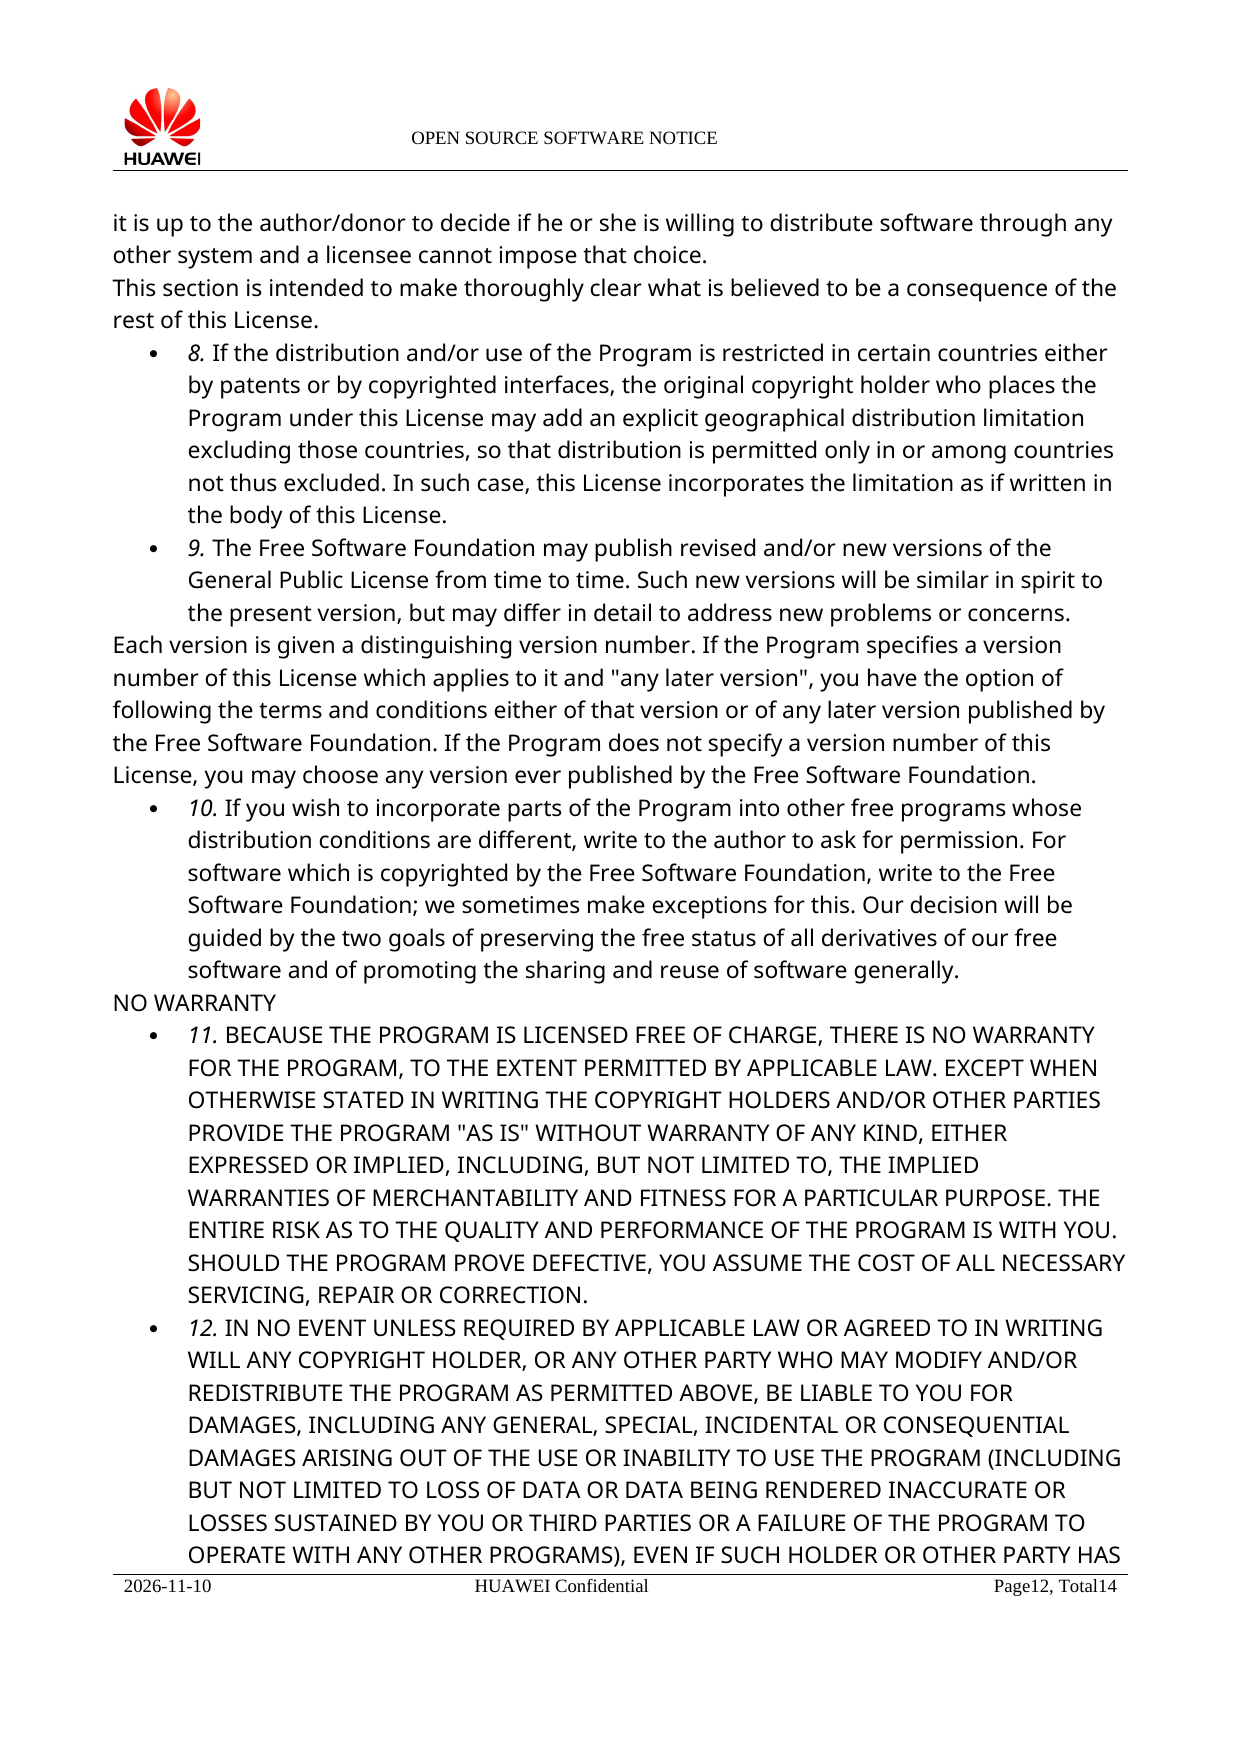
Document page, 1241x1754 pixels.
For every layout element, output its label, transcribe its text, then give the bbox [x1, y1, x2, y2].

list 10. If you wish to incorporate parts of the Program into other free programs whose distribution conditions are different, write to the author to ask for permission. For software which is copyrighted by the Free Software Foundation, write to the Free Software Foundation; we sometimes make exceptions for this. Our decision will be guided by the two goals of preserving the free status of all derivatives of our free software and of promoting the sharing and reuse of software generally. [150, 791, 1128, 986]
list 9. The Free Software Foundation may publish revised and/or new versions of the General Public License from time to time. Such new versions will be similar in spirit to the present version, but may differ in detail to address new problems or concerns. [150, 531, 1128, 629]
text Each version is given a distinguishing version number. If the Program specifies a version number of this License which applies to it and "any later version", you have the option of following the terms and conditions either of that version or of any later version published by the Free Software Foundation. If the Program does not specify a version number of this License, you may choose any version ever published by the Free Software Foundation. [112, 629, 1128, 791]
text NO WARRANTY [112, 986, 1128, 1019]
picture [124, 88, 201, 165]
text This section is intended to make thoroughly clear what is believed to be a consequence of the rest of this License. [112, 271, 1128, 336]
list 8. If the distribution and/or use of the Program is restricted in certain countries either by patents or by copyrighted interfaces, the original copyright holder who places the Program under this License may add an explicit geographical distribution limitation excluding those countries, so that distribution is permitted only in or among countries not thus excluded. In such case, this License incorporates the limitation as if written in the body of this License. [150, 336, 1128, 531]
list 11. BECAUSE THE PROGRAM IS LICENSED FREE OF CHARGE, THERE IS NO WARRANTY FOR THE PROGRAM, TO THE EXTENT PERMITTED BY APPLICABLE LAW. EXCEPT WHEN OTHERWISE STATED IN WRITING THE COPYRIGHT HOLDERS AND/OR OTHER PARTIES PROVIDE THE PROGRAM "AS IS" WITHOUT WARRANTY OF ANY KIND, EITHER EXPRESSED OR IMPLIED, INCLUDING, BUT NOT LIMITED TO, THE IMPLIED WARRANTIES OF MERCHANTABILITY AND FITNESS FOR A PARTICULAR PURPOSE. THE ENTIRE RISK AS TO THE QUALITY AND PERFORMANCE OF THE PROGRAM IS WITH YOU. SHOULD THE PROGRAM PROVE DEFECTIVE, YOU ASSUME THE COST OF ALL NECESSARY SERVICING, REPAIR OR CORRECTION. [150, 1019, 1128, 1311]
